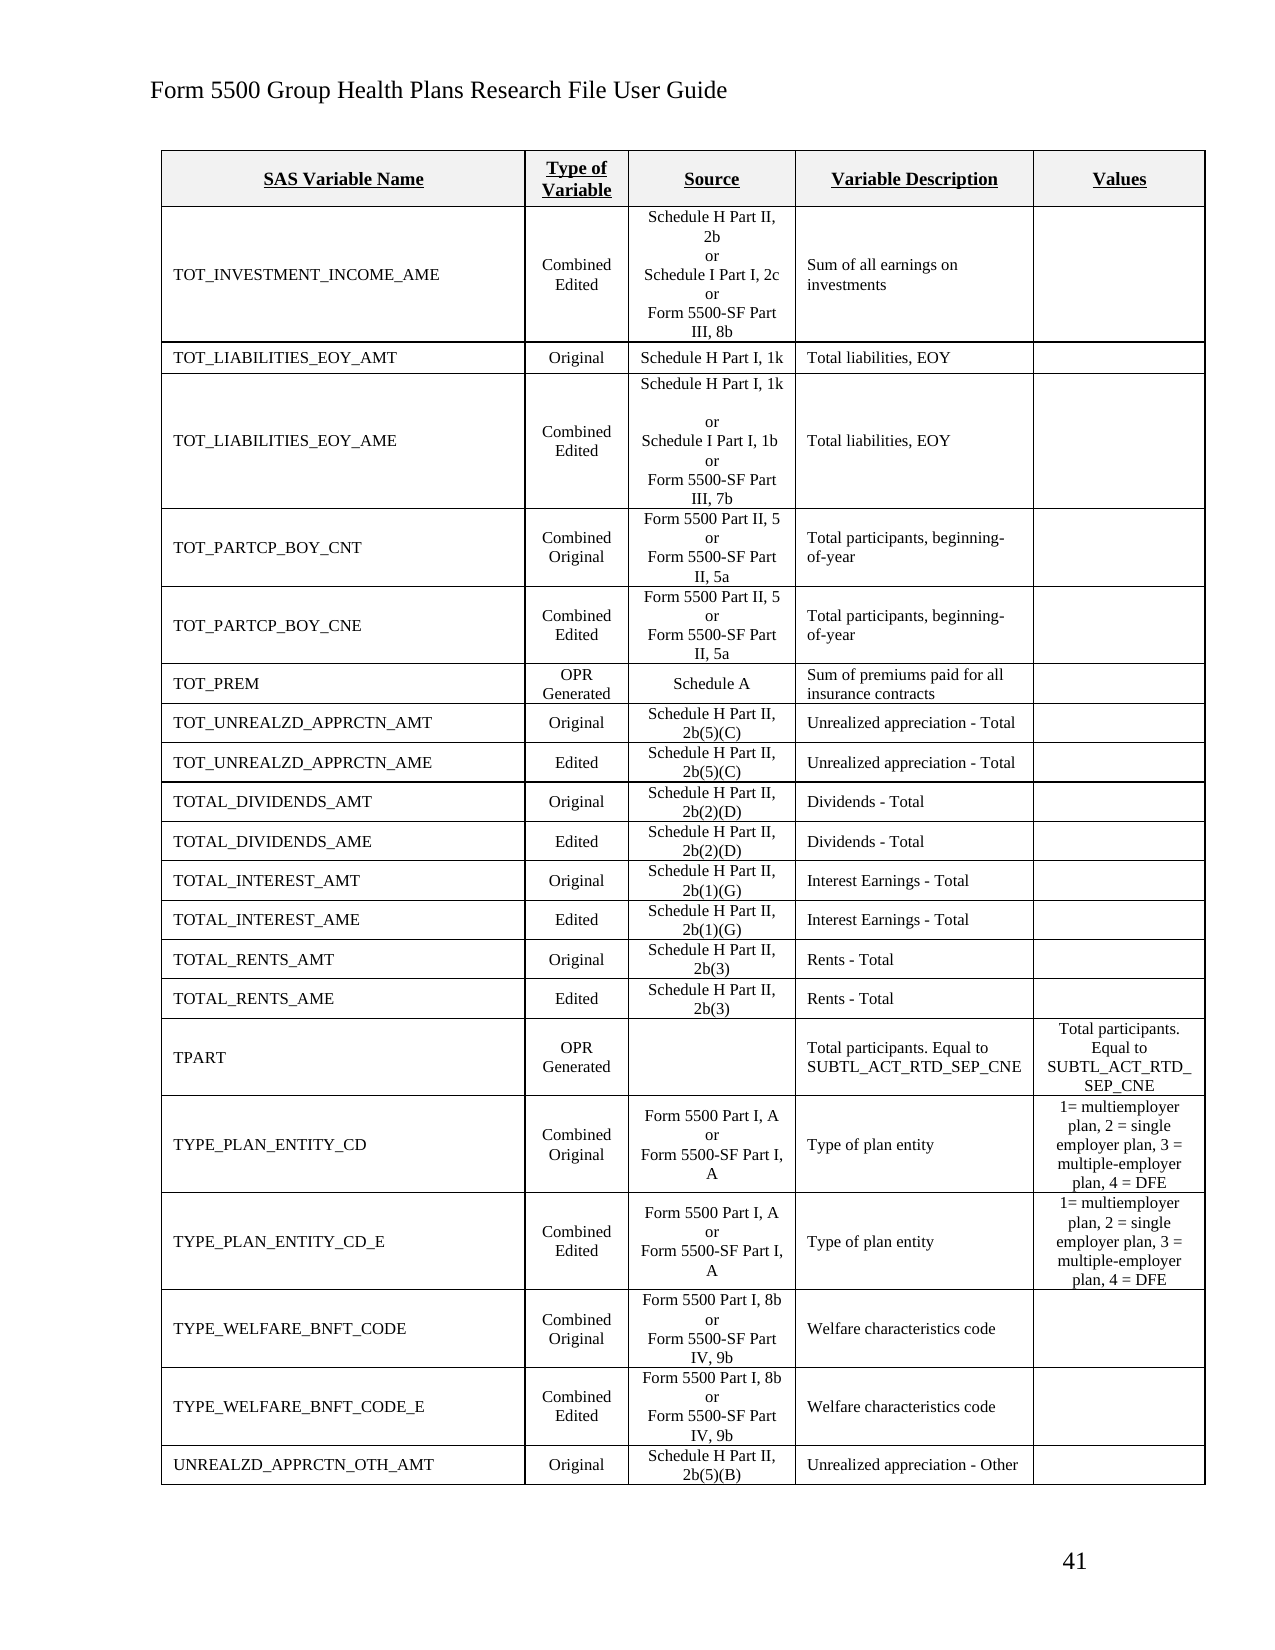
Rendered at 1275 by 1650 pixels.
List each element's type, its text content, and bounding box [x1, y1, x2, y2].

table_cell Rents - Total [796, 979, 1033, 1018]
table_cell Unrealized appreciation - Total [796, 743, 1033, 781]
table_cell Schedule H Part II, 2b(5)(C) [629, 704, 795, 742]
table_cell [1034, 509, 1204, 586]
table_cell Total liabilities, EOY [796, 343, 1033, 373]
table_cell Interest Earnings - Total [796, 861, 1033, 899]
table_cell [1034, 783, 1204, 821]
table_cell [1034, 979, 1204, 1018]
table_cell TOTAL_RENTS_AMT [162, 940, 524, 978]
table_cell Original [526, 704, 628, 742]
table_cell [1034, 207, 1204, 341]
table_cell Original [526, 343, 628, 373]
table_cell TOT_INVESTMENT_INCOME_AME [162, 207, 524, 341]
table_cell Total participants, beginning-of-year [796, 587, 1033, 663]
table_cell OPR Generated [526, 664, 628, 703]
table_cell Unrealized appreciation - Other [796, 1446, 1033, 1484]
table_cell Combined Original [526, 1096, 628, 1192]
table_cell Original [526, 783, 628, 821]
table_cell 1= multiemployer plan, 2 = single employer plan, 3 = multiple-employer plan, 4 = DFE [1034, 1193, 1204, 1289]
table_cell Edited [526, 822, 628, 860]
table_cell [1034, 664, 1204, 703]
table_cell Sum of premiums paid for all insurance contracts [796, 664, 1033, 703]
table_cell Original [526, 940, 628, 978]
table_cell Combined Edited [526, 1193, 628, 1289]
table_cell [1034, 1368, 1204, 1444]
table_cell TOTAL_DIVIDENDS_AME [162, 822, 524, 860]
table_cell TOTAL_INTEREST_AME [162, 901, 524, 939]
table_cell [1034, 1446, 1204, 1484]
table_cell Unrealized appreciation - Total [796, 704, 1033, 742]
table_header Values [1034, 151, 1204, 206]
table_cell [629, 1019, 795, 1095]
table_cell Combined Edited [526, 207, 628, 341]
table_cell Dividends - Total [796, 783, 1033, 821]
table_cell TOT_PREM [162, 664, 524, 703]
table_cell Form 5500 Part II, 5 or Form 5500-SF Part II, 5a [629, 509, 795, 586]
table_cell TPART [162, 1019, 524, 1095]
table_cell Form 5500 Part I, A or Form 5500-SF Part I, A [629, 1193, 795, 1289]
table_cell Schedule A [629, 664, 795, 703]
table_cell Total participants. Equal to SUBTL_ACT_RTD_SEP_CNE [796, 1019, 1033, 1095]
table_cell TYPE_PLAN_ENTITY_CD [162, 1096, 524, 1192]
table_cell Total liabilities, EOY [796, 374, 1033, 508]
table_cell Schedule H Part II, 2b(2)(D) [629, 783, 795, 821]
table_cell Total participants. Equal to SUBTL_ACT_RTD_SEP_CNE [1034, 1019, 1204, 1095]
table_cell Schedule H Part II, 2b(5)(C) [629, 743, 795, 781]
table_cell Edited [526, 901, 628, 939]
table_cell Schedule H Part II, 2b(1)(G) [629, 901, 795, 939]
table_cell Type of plan entity [796, 1193, 1033, 1289]
table_cell Combined Edited [526, 587, 628, 663]
table_cell Schedule H Part I, 1k or Schedule I Part I, 1b or Form 5500-SF Part III, 7b [629, 374, 795, 508]
table_cell Rents - Total [796, 940, 1033, 978]
table_cell Edited [526, 743, 628, 781]
table_cell [1034, 743, 1204, 781]
table_cell Original [526, 1446, 628, 1484]
table_cell Form 5500 Part II, 5 or Form 5500-SF Part II, 5a [629, 587, 795, 663]
table_cell Total participants, beginning-of-year [796, 509, 1033, 586]
table_cell Schedule H Part II, 2b(5)(B) [629, 1446, 795, 1484]
table_cell Combined Original [526, 509, 628, 586]
table_cell Type of plan entity [796, 1096, 1033, 1192]
table_cell Combined Edited [526, 1368, 628, 1444]
table_cell Combined Original [526, 1290, 628, 1367]
table_cell [1034, 343, 1204, 373]
table_cell TOT_LIABILITIES_EOY_AME [162, 374, 524, 508]
table_cell 1= multiemployer plan, 2 = single employer plan, 3 = multiple-employer plan, 4 = DFE [1034, 1096, 1204, 1192]
table_cell Schedule H Part II, 2b(2)(D) [629, 822, 795, 860]
table_cell [1034, 901, 1204, 939]
table_cell TOT_PARTCP_BOY_CNT [162, 509, 524, 586]
table_cell TYPE_WELFARE_BNFT_CODE_E [162, 1368, 524, 1444]
table_cell TYPE_WELFARE_BNFT_CODE [162, 1290, 524, 1367]
table_cell Edited [526, 979, 628, 1018]
table_cell TOT_UNREALZD_APPRCTN_AMT [162, 704, 524, 742]
table_cell Form 5500 Part I, 8b or Form 5500-SF Part IV, 9b [629, 1290, 795, 1367]
table_cell [1034, 704, 1204, 742]
table_cell [1034, 374, 1204, 508]
table_cell [1034, 822, 1204, 860]
table_cell Schedule H Part I, 1k [629, 343, 795, 373]
table_cell Combined Edited [526, 374, 628, 508]
table_cell Schedule H Part II, 2b(1)(G) [629, 861, 795, 899]
table_cell Welfare characteristics code [796, 1290, 1033, 1367]
table_cell TOT_PARTCP_BOY_CNE [162, 587, 524, 663]
table_cell UNREALZD_APPRCTN_OTH_AMT [162, 1446, 524, 1484]
table_cell TOT_UNREALZD_APPRCTN_AME [162, 743, 524, 781]
table_cell TOTAL_RENTS_AME [162, 979, 524, 1018]
table_cell [1034, 861, 1204, 899]
table_cell Interest Earnings - Total [796, 901, 1033, 939]
table_cell Original [526, 861, 628, 899]
table_cell Welfare characteristics code [796, 1368, 1033, 1444]
table_header SAS Variable Name [162, 151, 524, 206]
table_cell Schedule H Part II, 2b(3) [629, 940, 795, 978]
table_cell Schedule H Part II, 2b(3) [629, 979, 795, 1018]
table_cell [1034, 1290, 1204, 1367]
table_cell Dividends - Total [796, 822, 1033, 860]
table_header Type of Variable [526, 151, 628, 206]
table_cell TOTAL_DIVIDENDS_AMT [162, 783, 524, 821]
table_cell Sum of all earnings on investments [796, 207, 1033, 341]
table_cell Form 5500 Part I, A or Form 5500-SF Part I, A [629, 1096, 795, 1192]
table_cell TOT_LIABILITIES_EOY_AMT [162, 343, 524, 373]
table_cell [1034, 940, 1204, 978]
table_cell TOTAL_INTEREST_AMT [162, 861, 524, 899]
table_cell [1034, 587, 1204, 663]
table_cell OPR Generated [526, 1019, 628, 1095]
table_cell TYPE_PLAN_ENTITY_CD_E [162, 1193, 524, 1289]
table_cell Form 5500 Part I, 8b or Form 5500-SF Part IV, 9b [629, 1368, 795, 1444]
table_cell Schedule H Part II, 2b or Schedule I Part I, 2c or Form 5500-SF Part III, 8b [629, 207, 795, 341]
table_header Source [629, 151, 795, 206]
table_header Variable Description [796, 151, 1033, 206]
